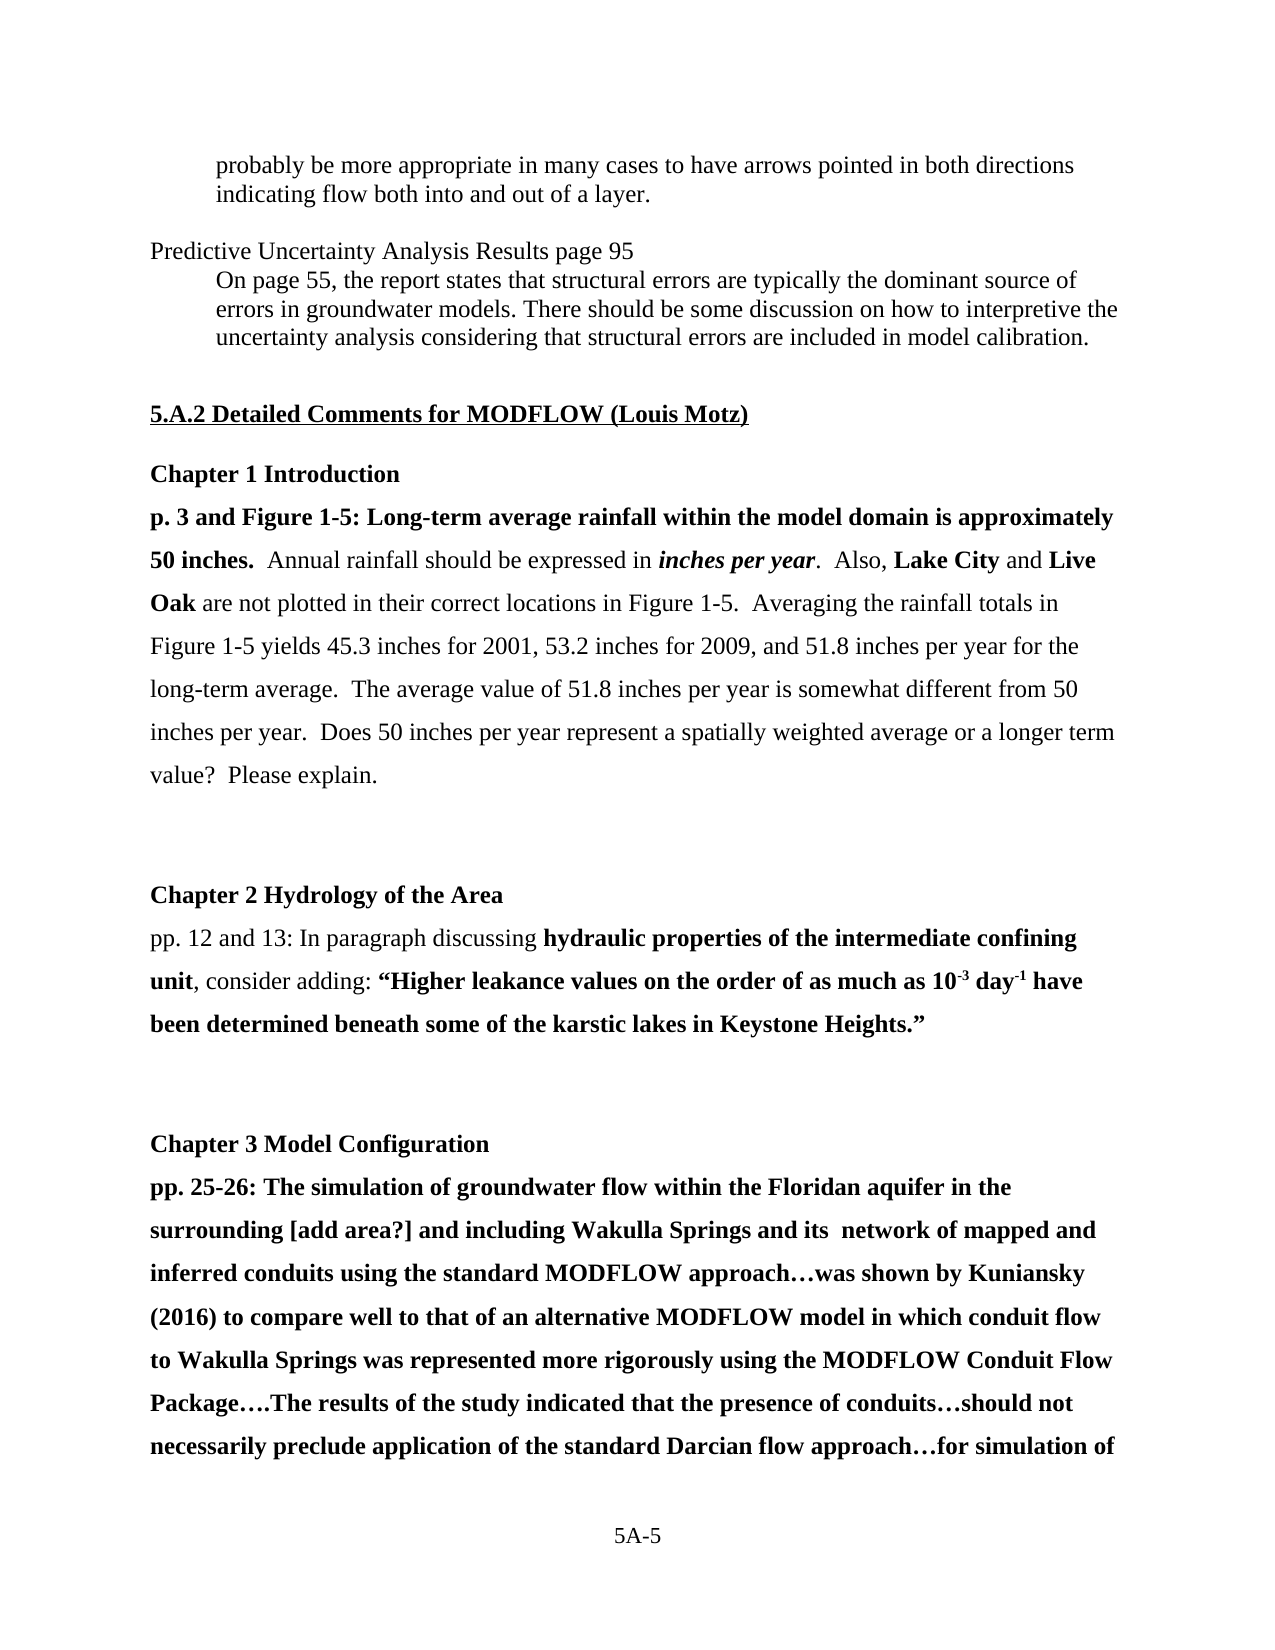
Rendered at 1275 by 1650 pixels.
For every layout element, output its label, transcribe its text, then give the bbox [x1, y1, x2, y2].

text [216, 150, 1125, 207]
text Chapter 1 Introduction [150, 459, 1125, 487]
text On page 55, the report states that structural errors are typically the dominant source of errors in groundwater models. There should be some discussion on how to interpretive the uncertainty analysis considering that structural errors are included in model calibration. [216, 265, 1125, 351]
text p. 3 and Figure 1-5: Long-term average rainfall within the model domain is approximately 50 inches. Annual rainfall should be expressed in inches per year. Also, Lake City and Live Oak are not plotted in their correct locations in Figure 1-5. Averaging the rainfall totals in Figure 1-5 yields 45.3 inches for 2001, 53.2 inches for 2009, and 51.8 inches per year for the long-term average. The average value of 51.8 inches per year is somewhat different from 50 inches per year. Does 50 inches per year represent a spatially weighted average or a longer term value? Please explain. [150, 502, 1125, 789]
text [150, 1172, 1125, 1460]
text Chapter 2 Hydrology of the Area [150, 880, 1125, 909]
text Chapter 3 Model Configuration [150, 1129, 1125, 1158]
text pp. 12 and 13: In paragraph discussing hydraulic properties of the intermediate confining unit, consider adding: “Higher leakance values on the order of as much as 10-3 day-1 have been determined beneath some of the karstic lakes in Keystone Heights.” [150, 923, 1125, 1038]
text Predictive Uncertainty Analysis Results page 95 [150, 236, 1125, 265]
text 5.A.2 Detailed Comments for MODFLOW (Louis Motz) [150, 399, 1125, 428]
